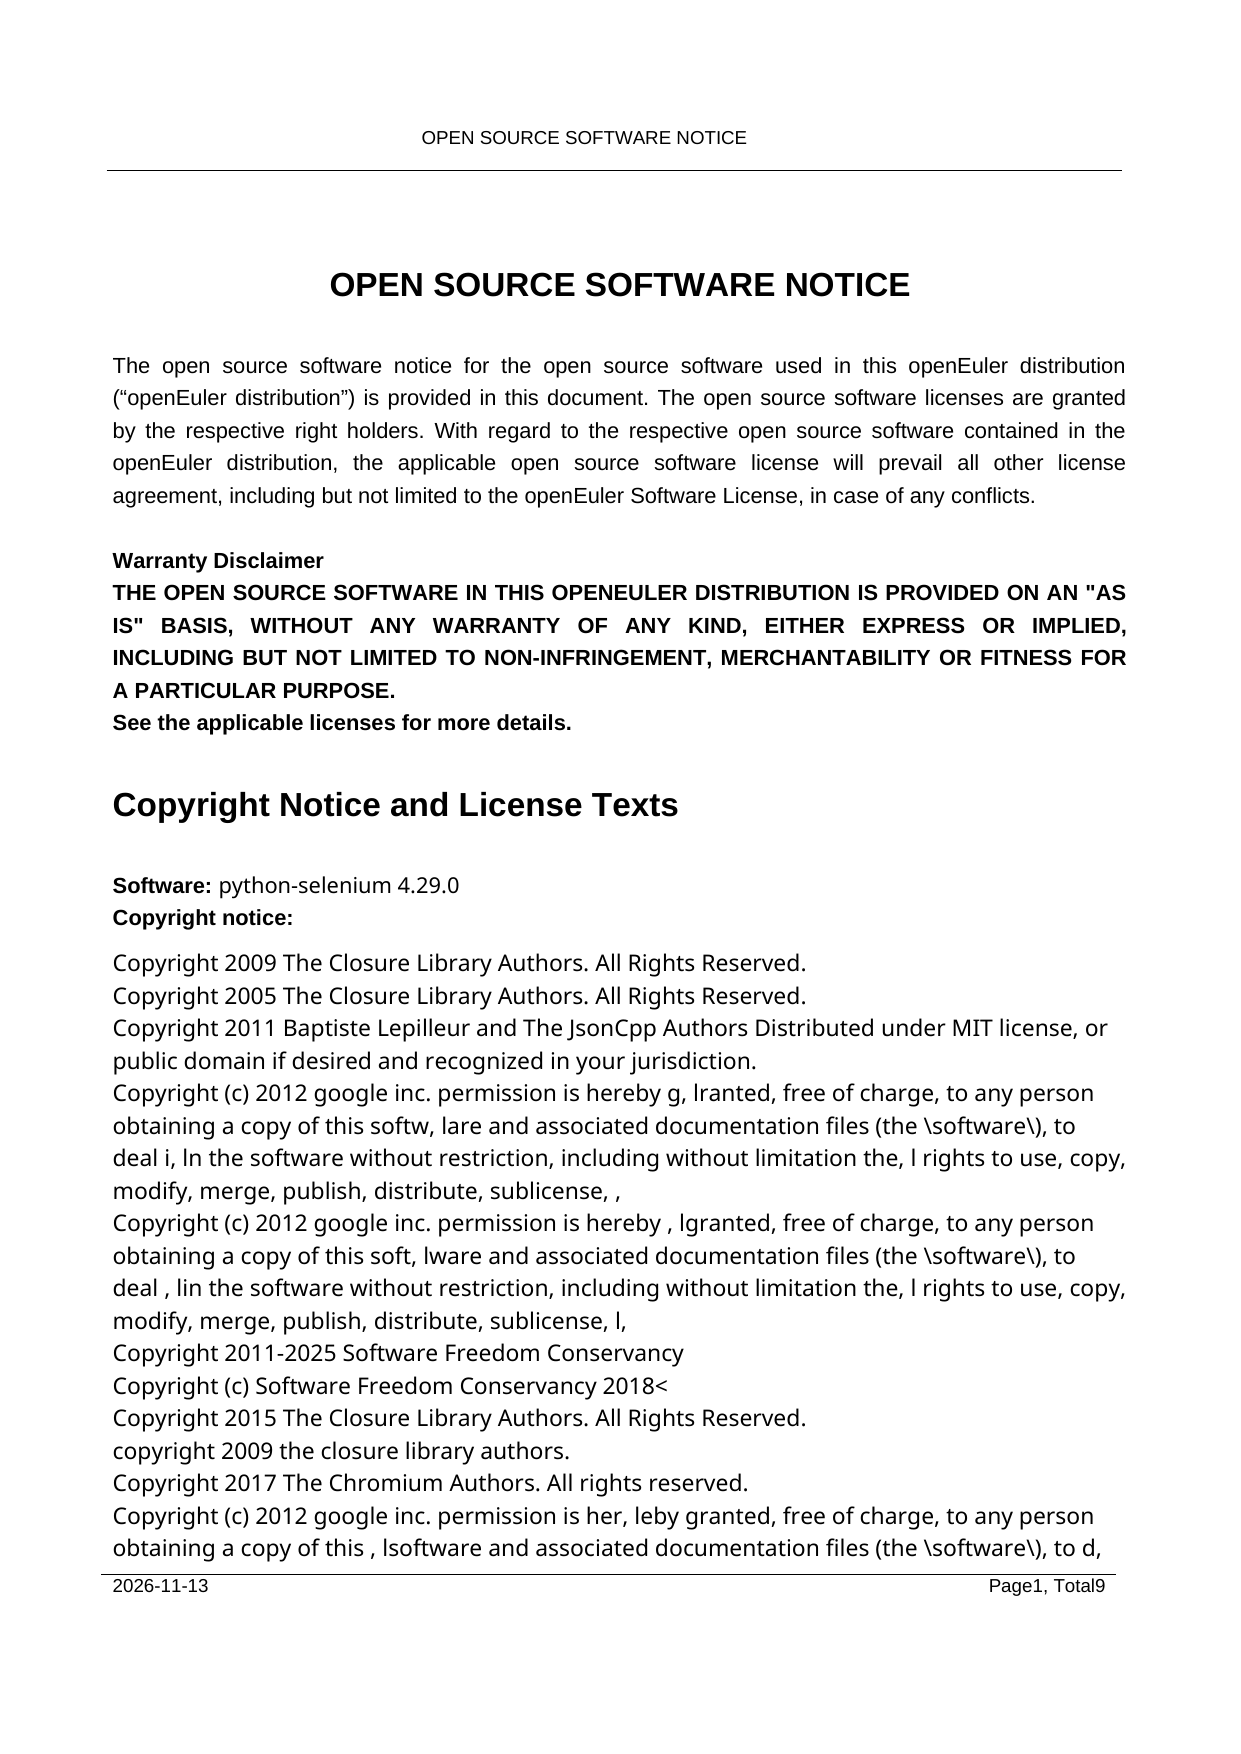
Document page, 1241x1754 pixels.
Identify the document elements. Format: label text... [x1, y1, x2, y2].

text OPEN SOURCE SOFTWARE NOTICE [112, 251, 1128, 316]
text THE OPEN SOURCE SOFTWARE IN THIS OPENEULER DISTRIBUTION IS PROVIDED ON AN "AS IS" BASIS, WITHOUT ANY WARRANTY OF ANY KIND, EITHER EXPRESS OR IMPLIED, INCLUDING BUT NOT LIMITED TO NON-INFRINGEMENT, MERCHANTABILITY OR FITNESS FOR A PARTICULAR PURPOSE. See the applicable licenses for more details. [112, 576, 1128, 739]
title Software: python-selenium 4.29.0 [112, 869, 1128, 901]
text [112, 947, 1128, 1564]
text Copyright notice: [112, 901, 1128, 934]
text Warranty Disclaimer [112, 544, 1128, 576]
text Copyright Notice and License Texts [112, 771, 1128, 836]
text The open source software notice for the open source software used in this openEuler distribution (“openEuler distribution”) is provided in this document. The open source software licenses are granted by the respective right holders. With regard to the respective open source software contained in the openEuler distribution, the applicable open source software license will prevail all other license agreement, including but not limited to the openEuler Software License, in case of any conflicts. [112, 349, 1128, 511]
